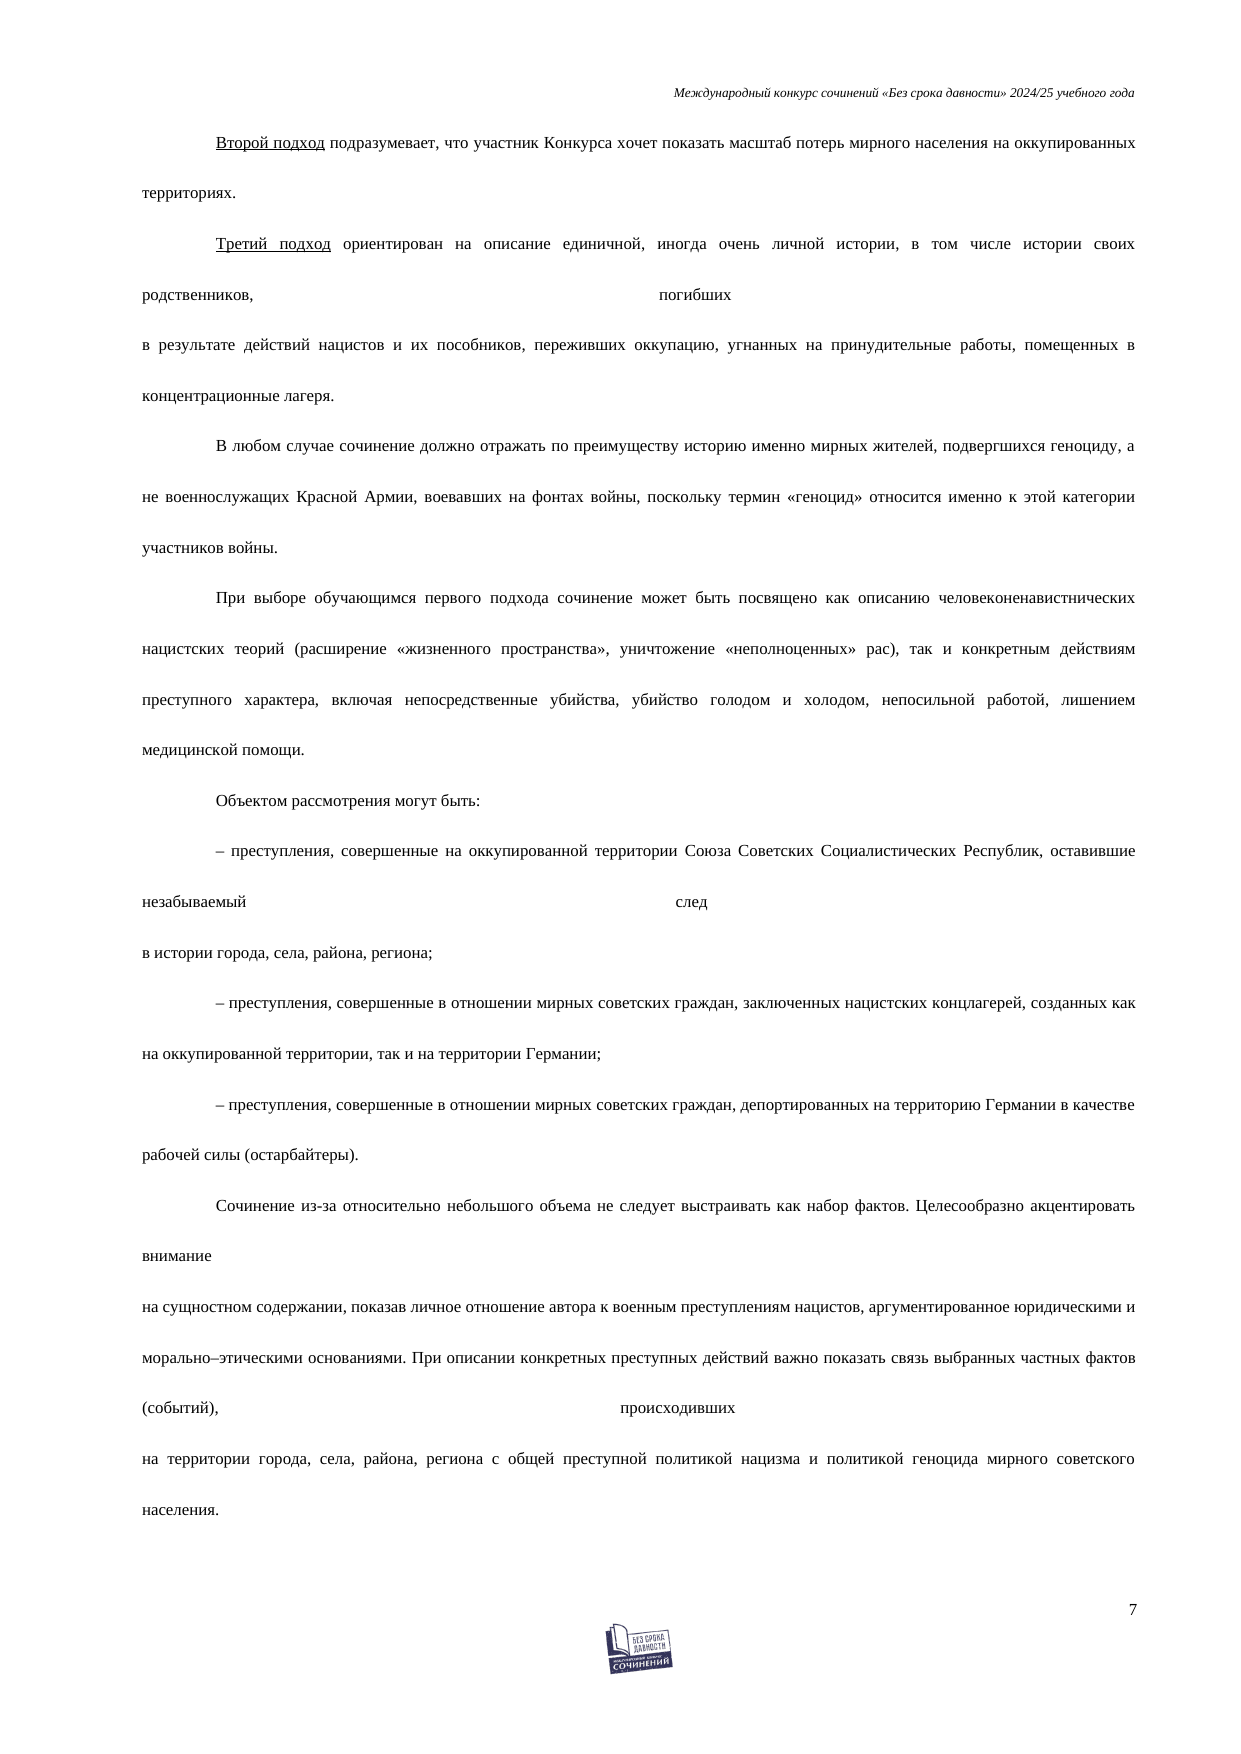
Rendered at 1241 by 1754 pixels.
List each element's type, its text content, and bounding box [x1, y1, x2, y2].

picture [591, 1619, 687, 1681]
text Второй подход подразумевает, что участник Конкурса хочет показать масштаб потерь мирного населения на оккупированных территориях. [142, 118, 1137, 202]
text Объектом рассмотрения могут быть: [142, 776, 1137, 810]
text При выборе обучающимся первого подхода сочинение может быть посвящено как описанию человеконенавистнических нацистских теорий (расширение «жизненного пространства», уничтожение «неполноценных» рас), так и конкретным действиям преступного характера, включая непосредственные убийства, убийство голодом и холодом, непосильной работой, лишением медицинской помощи. [142, 574, 1137, 759]
text В любом случае сочинение должно отражать по преимуществу историю именно мирных жителей, подвергшихся геноциду, а не военнослужащих Красной Армии, воевавших на фонтах войны, поскольку термин «геноцид» относится именно к этой категории участников войны. [142, 422, 1137, 557]
text – преступления, совершенные на оккупированной территории Союза Советских Социалистических Республик, оставившие незабываемый след в истории города, села, района, региона; [142, 827, 1137, 962]
text Сочинение из-за относительно небольшого объема не следует выстраивать как набор фактов. Целесообразно акцентировать внимание на сущностном содержании, показав личное отношение автора к военным преступлениям нацистов, аргументированное юридическими и морально–этическими основаниями. При описании конкретных преступных действий важно показать связь выбранных частных фактов (событий), происходивших на территории города, села, района, региона с общей преступной политикой нацизма и политикой геноцида мирного советского населения. [142, 1181, 1137, 1519]
text – преступления, совершенные в отношении мирных советских граждан, депортированных на территорию Германии в качестве рабочей силы (остарбайтеры). [142, 1080, 1137, 1164]
text Третий подход ориентирован на описание единичной, иногда очень личной истории, в том числе истории своих родственников, погибших в результате действий нацистов и их пособников, переживших оккупацию, угнанных на принудительные работы, помещенных в концентрационные лагеря. [142, 219, 1137, 405]
text – преступления, совершенные в отношении мирных советских граждан, заключенных нацистских концлагерей, созданных как на оккупированной территории, так и на территории Германии; [142, 979, 1137, 1063]
